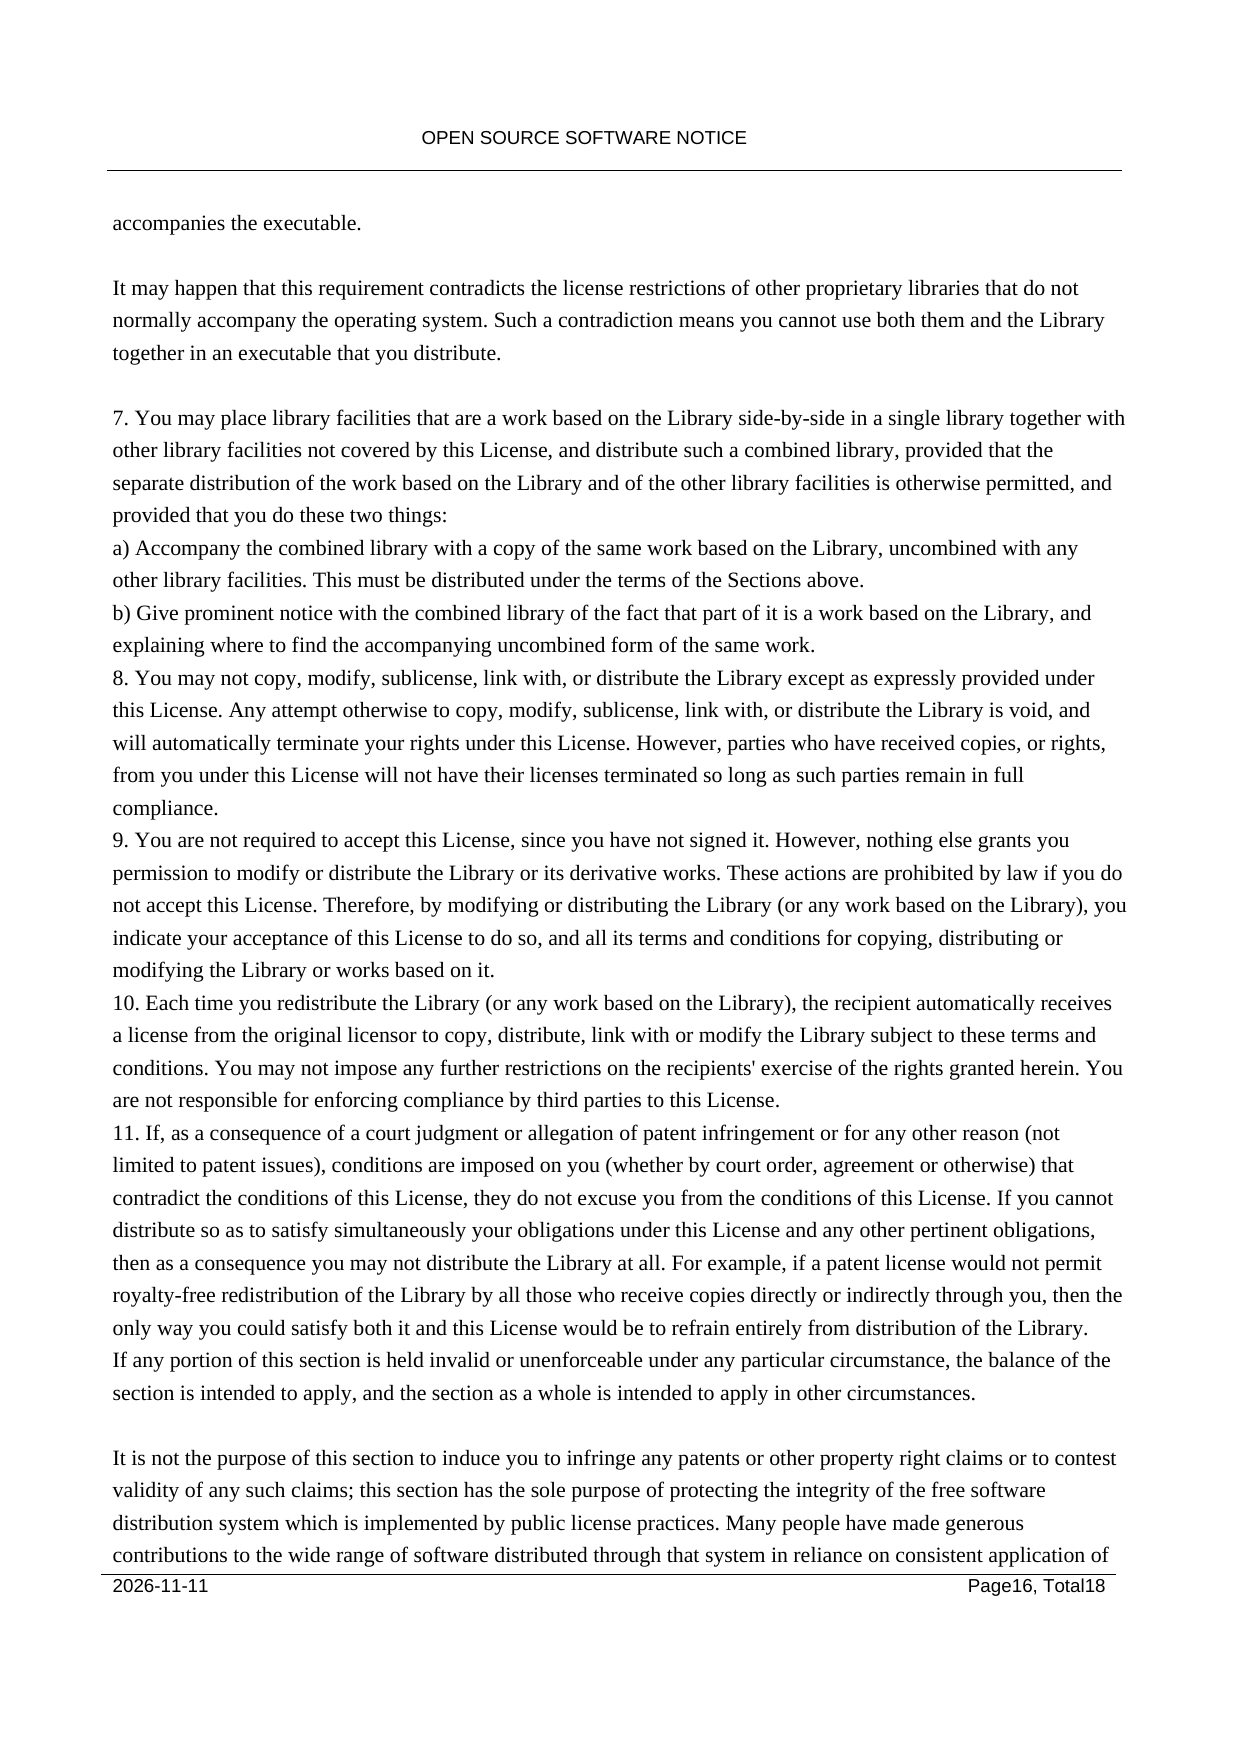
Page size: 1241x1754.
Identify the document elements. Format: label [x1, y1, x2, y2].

text [112, 206, 1128, 1571]
